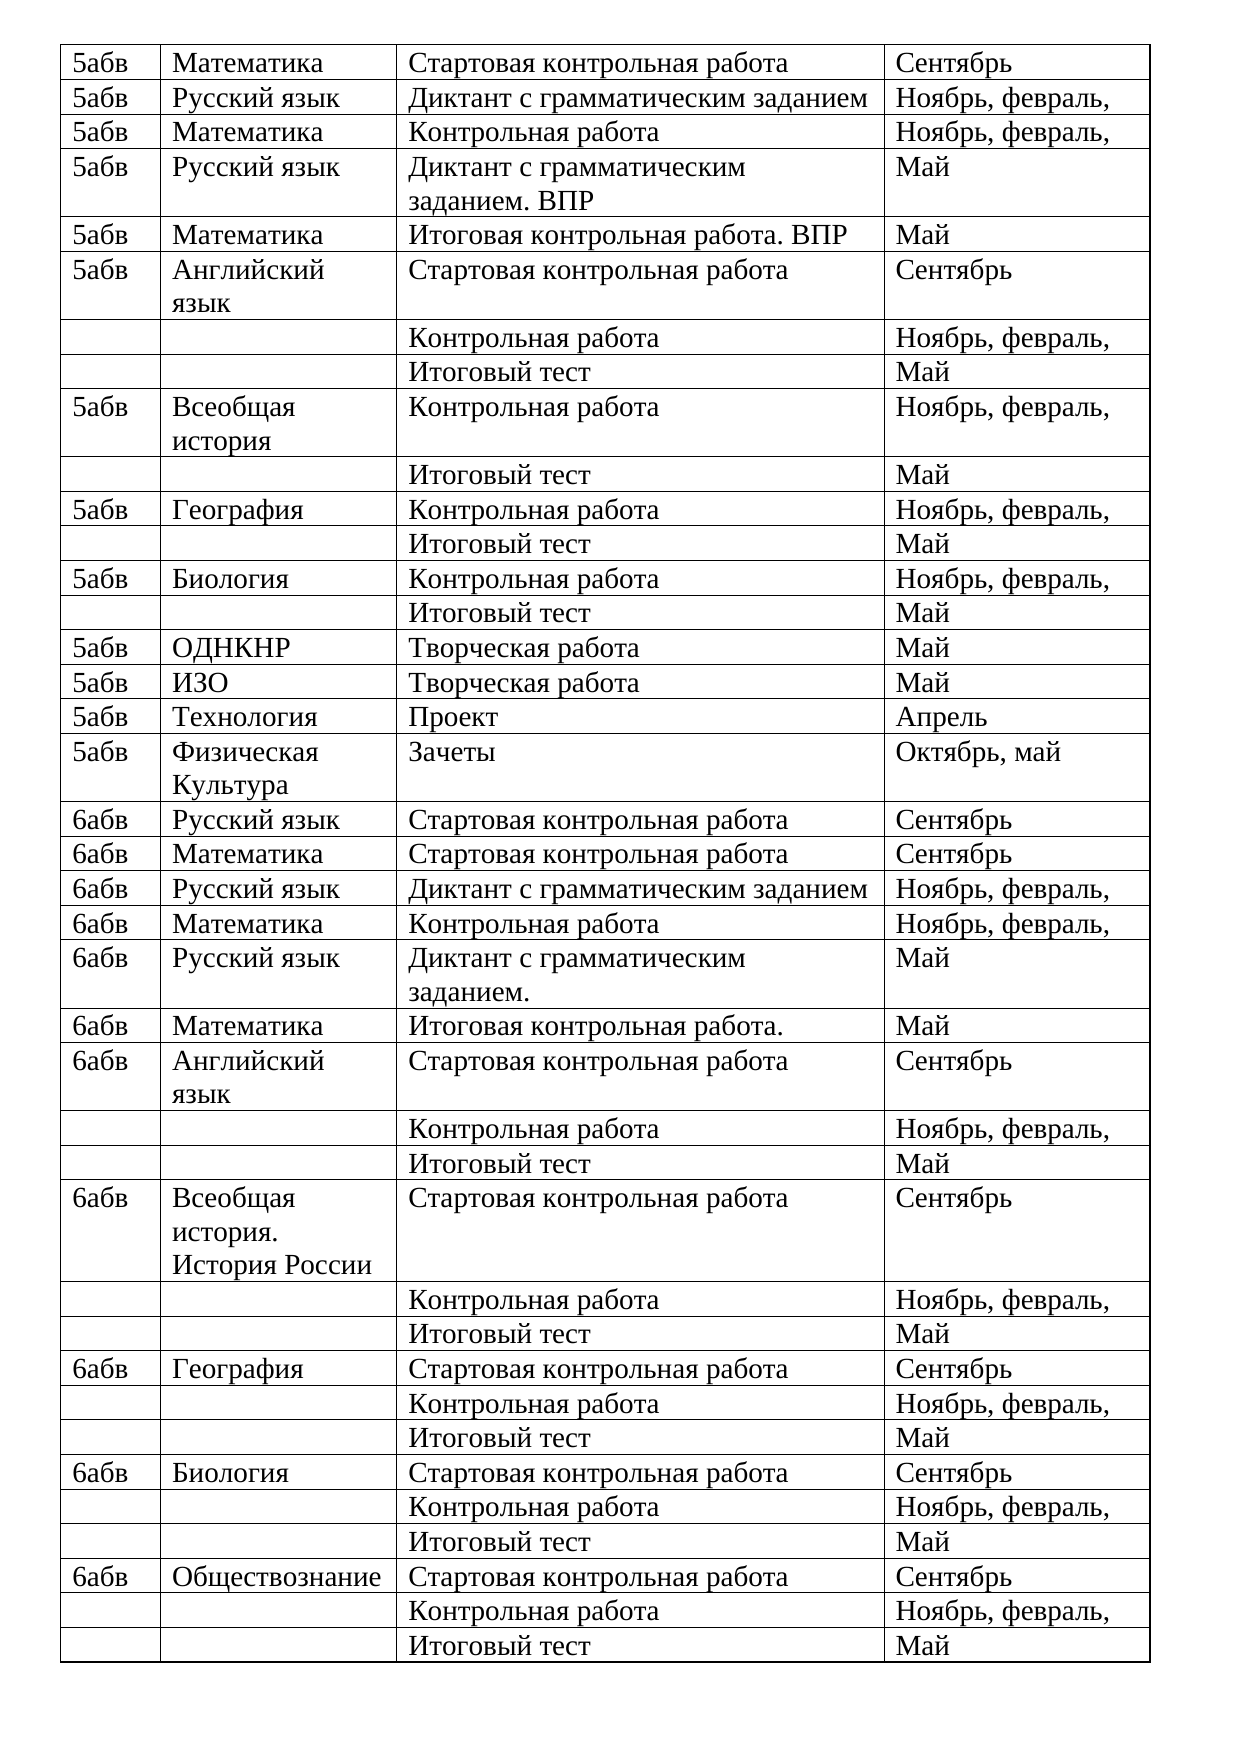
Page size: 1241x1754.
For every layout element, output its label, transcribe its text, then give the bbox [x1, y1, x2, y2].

table_cell Стартовая контрольная работа [397, 1559, 884, 1592]
table_cell Сентябрь [885, 1180, 1149, 1281]
table_cell Итоговый тест [397, 1420, 884, 1454]
table_cell Ноябрь, февраль, [885, 389, 1149, 456]
table_cell География [161, 492, 396, 525]
table_cell Творческая работа [397, 665, 884, 698]
table_cell Обществознание [161, 1559, 396, 1592]
table_cell Английский язык [161, 252, 396, 319]
table_cell Биология [161, 1455, 396, 1488]
table_cell 6абв [61, 1351, 160, 1385]
table_cell ИЗО [161, 665, 396, 698]
table_cell 6абв [61, 1559, 160, 1592]
table_cell Ноябрь, февраль, [885, 561, 1149, 594]
table_cell Русский язык [161, 149, 396, 216]
table_cell Итоговый тест [397, 1146, 884, 1179]
table_cell Математика [161, 837, 396, 870]
table_cell Итоговый тест [397, 1628, 884, 1661]
table_cell Сентябрь [885, 1455, 1149, 1488]
table_cell Май [885, 1628, 1149, 1661]
table_cell [61, 355, 160, 388]
table_cell Итоговый тест [397, 355, 884, 388]
table_cell [61, 1111, 160, 1145]
table_cell Стартовая контрольная работа [397, 1180, 884, 1281]
table_cell Итоговый тест [397, 526, 884, 560]
table_cell 5абв [61, 149, 160, 216]
table_cell Итоговый тест [397, 1524, 884, 1558]
table_cell [61, 1420, 160, 1454]
table_cell [61, 1524, 160, 1558]
table_cell Математика [161, 115, 396, 148]
table_cell Итоговая контрольная работа. [397, 1009, 884, 1042]
table_cell 5абв [61, 45, 160, 79]
table_cell Контрольная работа [397, 1490, 884, 1523]
table_cell Зачеты [397, 734, 884, 801]
table_cell Русский язык [161, 871, 396, 905]
table_cell Контрольная работа [397, 1593, 884, 1627]
table_cell Математика [161, 45, 396, 79]
table_cell 5абв [61, 492, 160, 525]
table_cell Май [885, 457, 1149, 491]
table_cell Контрольная работа [397, 389, 884, 456]
table_cell Диктант с грамматическим заданием. [397, 940, 884, 1007]
table_cell Контрольная работа [397, 906, 884, 939]
table_cell Ноябрь, февраль, [885, 1111, 1149, 1145]
table_cell 6абв [61, 940, 160, 1007]
table_cell Диктант с грамматическим заданием [397, 80, 884, 113]
table_cell 5абв [61, 699, 160, 733]
table_cell [61, 596, 160, 629]
table_cell [161, 1593, 396, 1627]
table_cell [61, 1282, 160, 1316]
table_cell Контрольная работа [397, 1282, 884, 1316]
table_cell 5абв [61, 734, 160, 801]
table_cell 5абв [61, 630, 160, 664]
table_cell Стартовая контрольная работа [397, 802, 884, 836]
table_cell Технология [161, 699, 396, 733]
table_cell Ноябрь, февраль, [885, 80, 1149, 113]
table_cell Всеобщая история [161, 389, 396, 456]
table_cell 6абв [61, 1180, 160, 1281]
table_cell 6абв [61, 1455, 160, 1488]
table_cell Контрольная работа [397, 115, 884, 148]
table_cell ОДНКНР [161, 630, 396, 664]
table_cell 6абв [61, 1043, 160, 1110]
table_cell Всеобщая история. История России [161, 1180, 396, 1281]
table_cell Математика [161, 906, 396, 939]
table_cell Май [885, 596, 1149, 629]
table_cell Контрольная работа [397, 320, 884, 353]
table_cell [161, 1628, 396, 1661]
table_cell География [161, 1351, 396, 1385]
table_cell Стартовая контрольная работа [397, 252, 884, 319]
table_cell [61, 526, 160, 560]
table_cell Стартовая контрольная работа [397, 1351, 884, 1385]
table_cell Диктант с грамматическим заданием. ВПР [397, 149, 884, 216]
table_cell Творческая работа [397, 630, 884, 664]
table_cell Ноябрь, февраль, [885, 1282, 1149, 1316]
table_cell Апрель [885, 699, 1149, 733]
table_cell Май [885, 1524, 1149, 1558]
table_cell Сентябрь [885, 837, 1149, 870]
table_cell [61, 1628, 160, 1661]
table_cell Май [885, 217, 1149, 251]
table_cell Стартовая контрольная работа [397, 837, 884, 870]
table_cell Итоговая контрольная работа. ВПР [397, 217, 884, 251]
table_cell Май [885, 526, 1149, 560]
table_cell [161, 1420, 396, 1454]
table_cell Ноябрь, февраль, [885, 871, 1149, 905]
table_cell Английский язык [161, 1043, 396, 1110]
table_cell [397, 45, 884, 79]
table_cell 5абв [61, 561, 160, 594]
table_cell Контрольная работа [397, 561, 884, 594]
table_cell Ноябрь, февраль, [885, 1490, 1149, 1523]
table_cell Русский язык [161, 80, 396, 113]
table_cell 6абв [61, 1009, 160, 1042]
table_cell Итоговый тест [397, 1317, 884, 1350]
table_cell Сентябрь [885, 45, 1149, 79]
table_cell Май [885, 1420, 1149, 1454]
table_cell [61, 1146, 160, 1179]
table_cell 6абв [61, 837, 160, 870]
table_cell [161, 1111, 396, 1145]
table_cell [161, 1524, 396, 1558]
table_cell 5абв [61, 115, 160, 148]
table_cell [161, 596, 396, 629]
table_cell Сентябрь [885, 1351, 1149, 1385]
table_cell Ноябрь, февраль, [885, 1593, 1149, 1627]
table_cell 5абв [61, 389, 160, 456]
table_cell [61, 320, 160, 353]
table_cell [161, 1490, 396, 1523]
table_cell Математика [161, 1009, 396, 1042]
table_cell Октябрь, май [885, 734, 1149, 801]
table_cell Стартовая контрольная работа [397, 1043, 884, 1110]
table_cell Май [885, 665, 1149, 698]
table_cell 5абв [61, 217, 160, 251]
table_cell [161, 1146, 396, 1179]
table_cell Сентябрь [885, 252, 1149, 319]
table_cell [61, 1490, 160, 1523]
table_cell Сентябрь [885, 1559, 1149, 1592]
table_cell [161, 355, 396, 388]
table_cell 6абв [61, 906, 160, 939]
table_cell Ноябрь, февраль, [885, 906, 1149, 939]
table_cell Ноябрь, февраль, [885, 115, 1149, 148]
table_cell Май [885, 1317, 1149, 1350]
table_cell Диктант с грамматическим заданием [397, 871, 884, 905]
table_cell Сентябрь [885, 1043, 1149, 1110]
table_cell Итоговый тест [397, 457, 884, 491]
table_cell Русский язык [161, 802, 396, 836]
table_cell Математика [161, 217, 396, 251]
table_cell 5абв [61, 80, 160, 113]
table_cell Стартовая контрольная работа [397, 1455, 884, 1488]
table_cell Ноябрь, февраль, [885, 320, 1149, 353]
table_cell Май [885, 355, 1149, 388]
table_cell Сентябрь [885, 802, 1149, 836]
table_cell [61, 1317, 160, 1350]
table_cell [61, 1386, 160, 1419]
table_cell Физическая Культура [161, 734, 396, 801]
table_cell [161, 1317, 396, 1350]
table_cell Май [885, 940, 1149, 1007]
table_cell [161, 320, 396, 353]
table_cell Контрольная работа [397, 1111, 884, 1145]
table_cell Ноябрь, февраль, [885, 492, 1149, 525]
table_cell Май [885, 1009, 1149, 1042]
table_cell Биология [161, 561, 396, 594]
table_cell Контрольная работа [397, 492, 884, 525]
table_cell Проект [397, 699, 884, 733]
table_cell Ноябрь, февраль, [885, 1386, 1149, 1419]
table_cell 6абв [61, 802, 160, 836]
table_cell Май [885, 1146, 1149, 1179]
table_cell 5абв [61, 665, 160, 698]
table_cell Май [885, 630, 1149, 664]
table_cell Русский язык [161, 940, 396, 1007]
table_cell [161, 1282, 396, 1316]
table_cell Контрольная работа [397, 1386, 884, 1419]
table_cell Итоговый тест [397, 596, 884, 629]
table_cell [161, 1386, 396, 1419]
table_cell [61, 457, 160, 491]
table_cell Май [885, 149, 1149, 216]
table_cell [161, 457, 396, 491]
table_cell [61, 1593, 160, 1627]
table_cell [161, 526, 396, 560]
table_cell 6абв [61, 871, 160, 905]
table_cell 5абв [61, 252, 160, 319]
